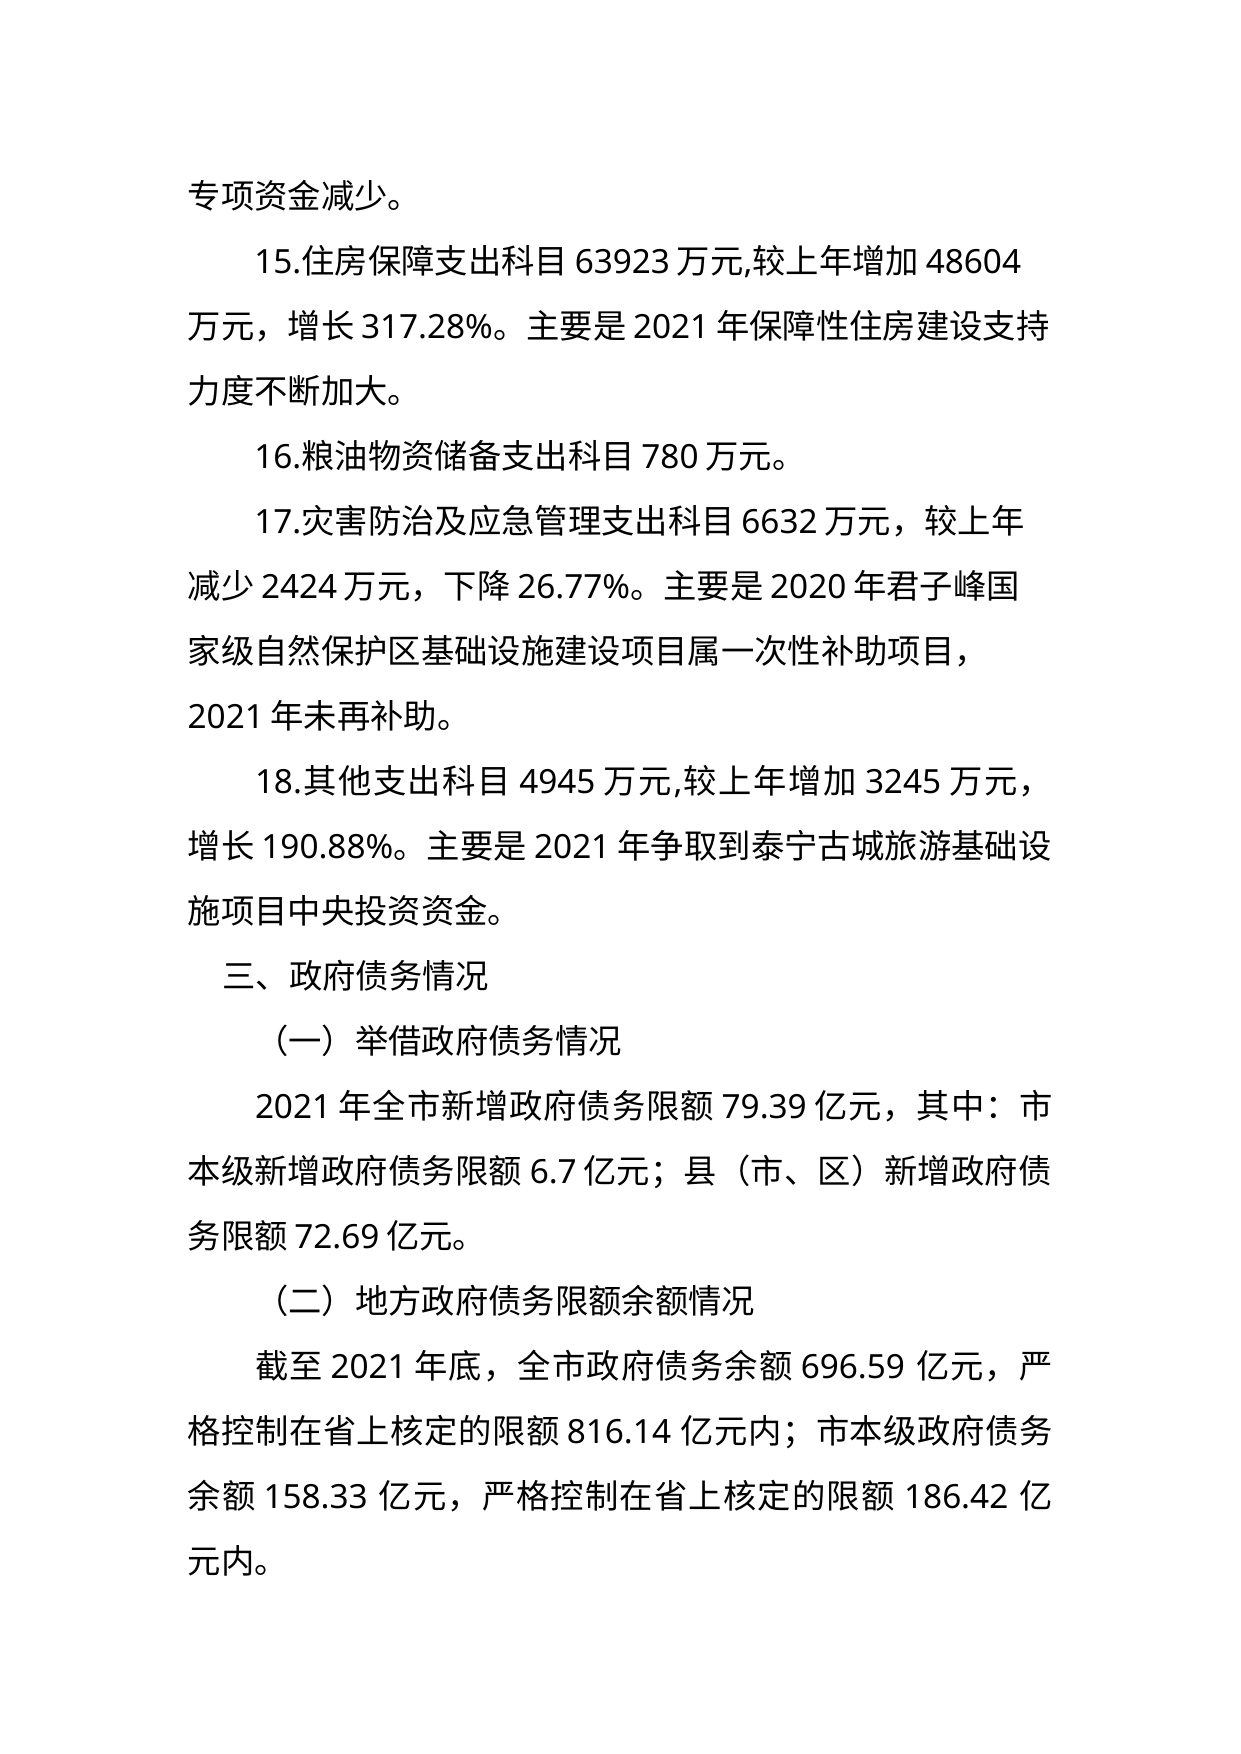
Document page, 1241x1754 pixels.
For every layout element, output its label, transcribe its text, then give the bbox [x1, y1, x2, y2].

text （一）举借政府债务情况 [187, 1007, 1053, 1072]
text 16.粮油物资储备支出科目780万元。 [187, 422, 1053, 487]
text 三、政府债务情况 [187, 942, 1053, 1007]
text 17.灾害防治及应急管理支出科目6632万元，较上年减少2424万元，下降26.77%。主要是2020年君子峰国家级自然保护区基础设施建设项目属一次性补助项目，2021年未再补助。 [187, 487, 1053, 747]
text （二）地方政府债务限额余额情况 [187, 1267, 1053, 1332]
text 18.其他支出科目4945万元,较上年增加3245万元，增长190.88%。主要是2021年争取到泰宁古城旅游基础设施项目中央投资资金。 [187, 747, 1053, 942]
text 15.住房保障支出科目63923万元,较上年增加48604万元，增长317.28%。主要是2021年保障性住房建设支持力度不断加大。 [187, 227, 1053, 422]
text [187, 162, 1053, 227]
text 2021年全市新增政府债务限额79.39亿元，其中：市本级新增政府债务限额6.7亿元；县（市、区）新增政府债务限额72.69亿元。 [187, 1072, 1053, 1267]
text 截至2021年底，全市政府债务余额696.59 亿元，严格控制在省上核定的限额816.14 亿元内；市本级政府债务余额158.33 亿元，严格控制在省上核定的限额186.42 亿元内。 [187, 1332, 1053, 1592]
